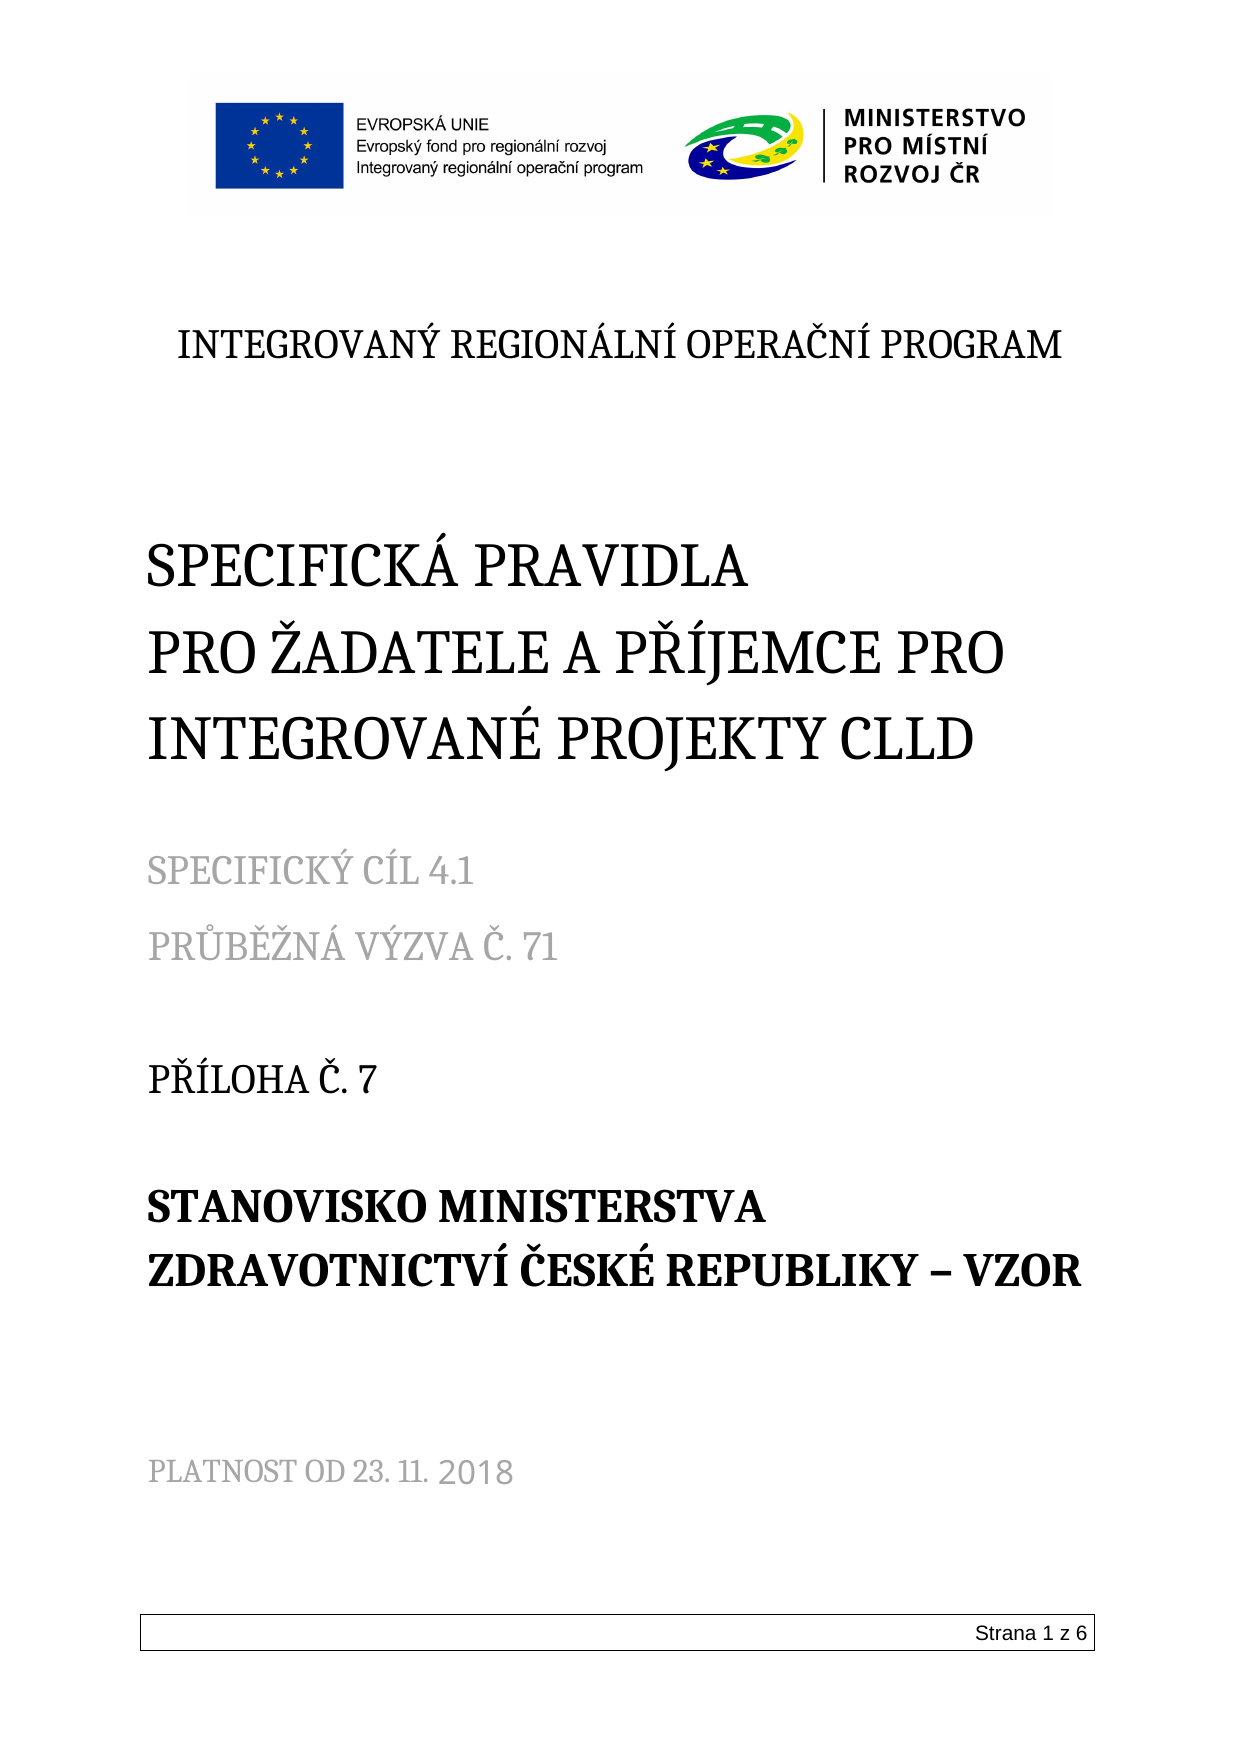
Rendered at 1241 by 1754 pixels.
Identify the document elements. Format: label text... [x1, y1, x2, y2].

text průběžná výzva č. 71 [148, 923, 1093, 971]
text pLATNOST OD 23. 11. 2018 [148, 1449, 1093, 1494]
picture [187, 73, 1053, 217]
text PŘÍLOHA Č. 7 [148, 1056, 1093, 1104]
text INTEGROVANÝ REGIONÁLNÍ OPERAČNÍ PROGRAM [148, 321, 1093, 369]
text PRO ŽADATELE A PŘÍJEMCE pro integrované projekty clld [148, 617, 1093, 775]
text SPECIFICKÁ PRAVIDLA [148, 531, 1093, 602]
text SPECIFICKÝ CÍL 4.1 [148, 847, 1093, 895]
text stanovisko ministerstva zdravotnictví české republiky – vzor [148, 1180, 1093, 1298]
